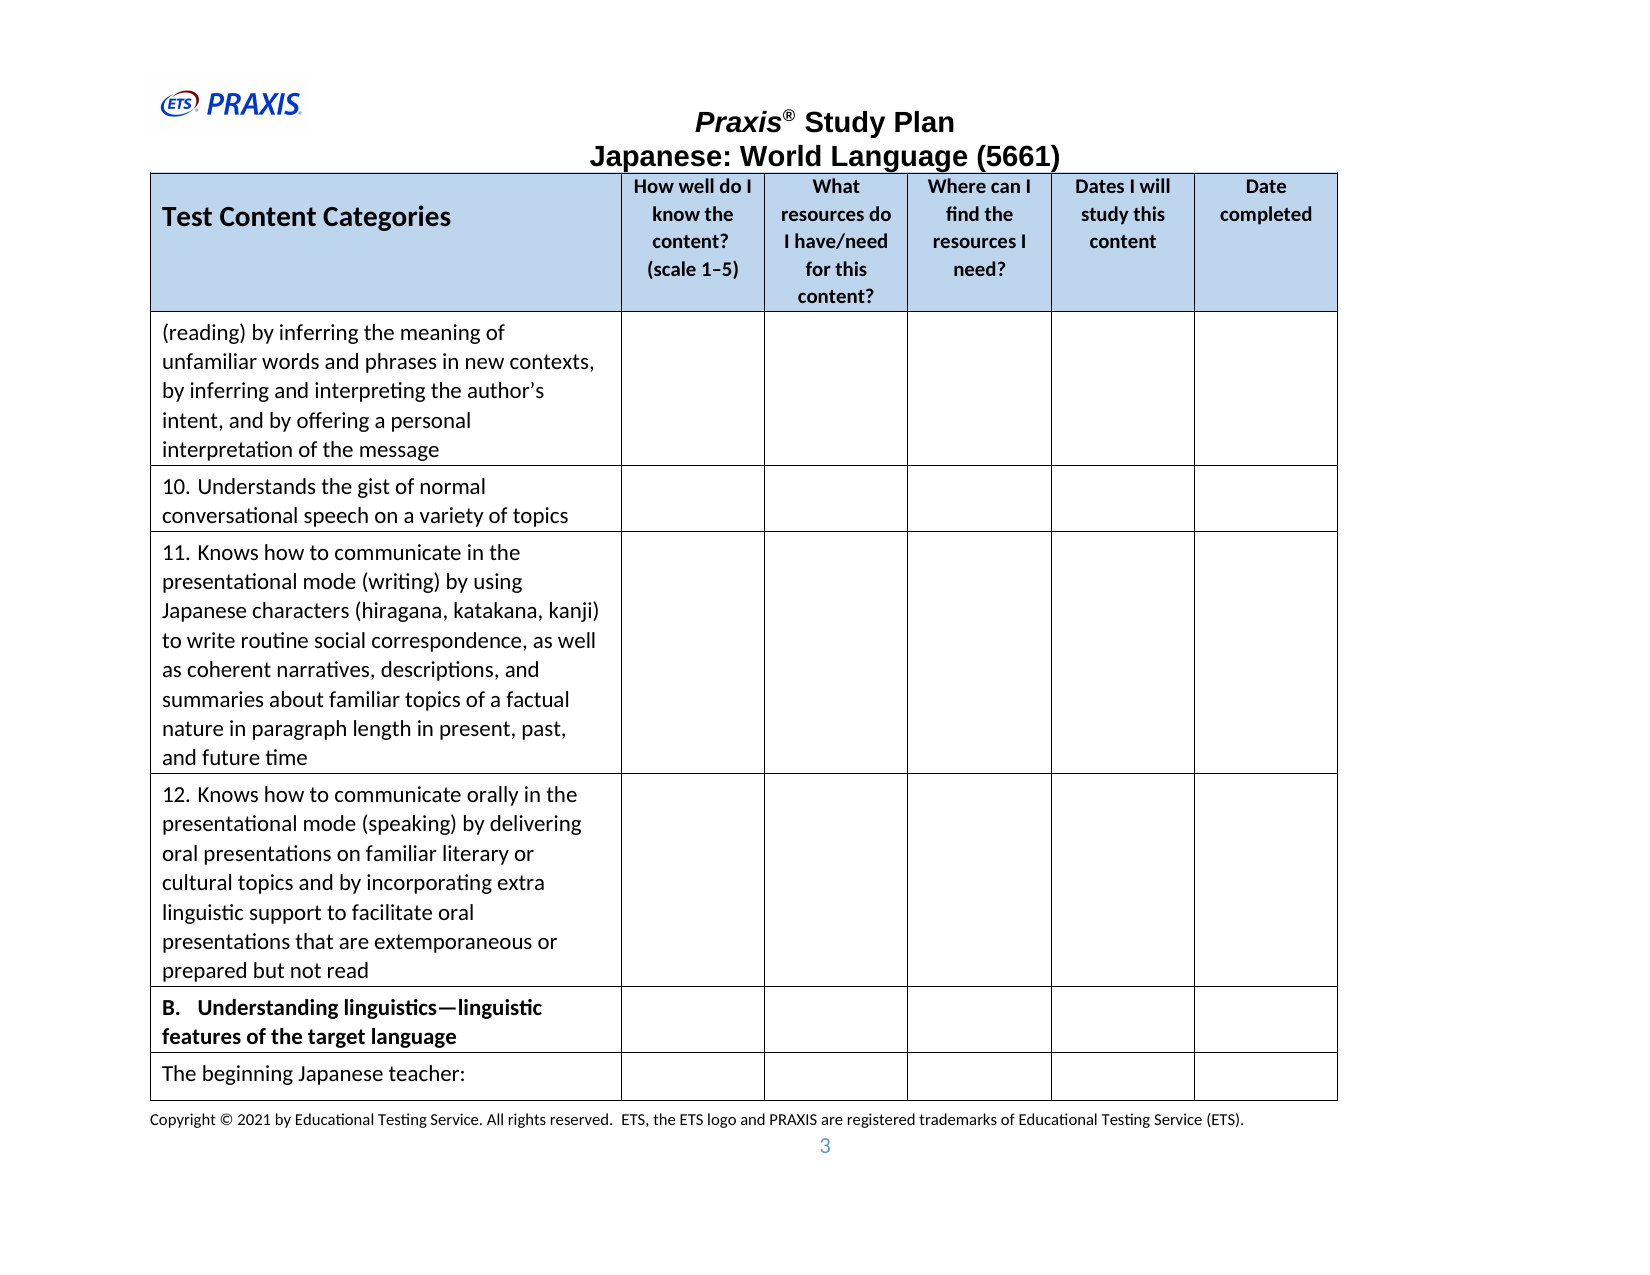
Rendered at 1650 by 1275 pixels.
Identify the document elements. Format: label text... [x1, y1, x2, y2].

table_cell [1195, 1053, 1337, 1100]
table_cell [765, 987, 907, 1052]
table_cell [908, 774, 1051, 986]
table_cell [1195, 532, 1337, 773]
table_cell 10. Understands the gist of normal conversational speech on a variety of topics [151, 466, 621, 531]
table_cell [1052, 987, 1194, 1052]
table_cell [622, 1053, 764, 1100]
table_cell 12. Knows how to communicate orally in the presentational mode (speaking) by delivering oral presentations on familiar literary or cultural topics and by incorporating extra linguistic support to facilitate oral presentations that are extemporaneous or prepared but not read [151, 774, 621, 986]
table_cell [765, 466, 907, 531]
table_header What resources do I have/need for this content? [765, 174, 907, 311]
table_cell [908, 312, 1051, 465]
table_cell B. Understanding linguistics—linguistic features of the target language [151, 987, 621, 1052]
table_cell [1052, 774, 1194, 986]
table_cell [1195, 466, 1337, 531]
table_cell [1195, 312, 1337, 465]
picture [150, 75, 311, 133]
table_cell [622, 987, 764, 1052]
table_cell [765, 1053, 907, 1100]
table_cell [1195, 987, 1337, 1052]
table_header Where can I find the resources I need? [908, 174, 1051, 311]
table_cell [622, 466, 764, 531]
table_header Test Content Categories [151, 174, 621, 311]
table_header Dates I will study this content [1052, 174, 1194, 311]
table_cell [908, 532, 1051, 773]
table_header Date completed [1195, 174, 1337, 311]
table_cell The beginning Japanese teacher: [151, 1053, 621, 1100]
table_cell [622, 532, 764, 773]
table_cell [908, 466, 1051, 531]
table_cell [908, 987, 1051, 1052]
table_cell [622, 774, 764, 986]
table_cell [908, 1053, 1051, 1100]
table_cell [765, 774, 907, 986]
table_cell [765, 312, 907, 465]
table_cell [765, 532, 907, 773]
table_cell [1052, 1053, 1194, 1100]
table_cell [1052, 466, 1194, 531]
table_cell [1052, 532, 1194, 773]
table_header How well do I know the content? (scale 1–5) [622, 174, 764, 311]
table_cell 11. Knows how to communicate in the presentational mode (writing) by using Japanese characters (hiragana, katakana, kanji) to write routine social correspondence, as well as coherent narratives, descriptions, and summaries about familiar topics of a factual nature in paragraph length in present, past, and future time [151, 532, 621, 773]
table_cell [622, 312, 764, 465]
table_cell [1052, 312, 1194, 465]
table_cell [1195, 774, 1337, 986]
